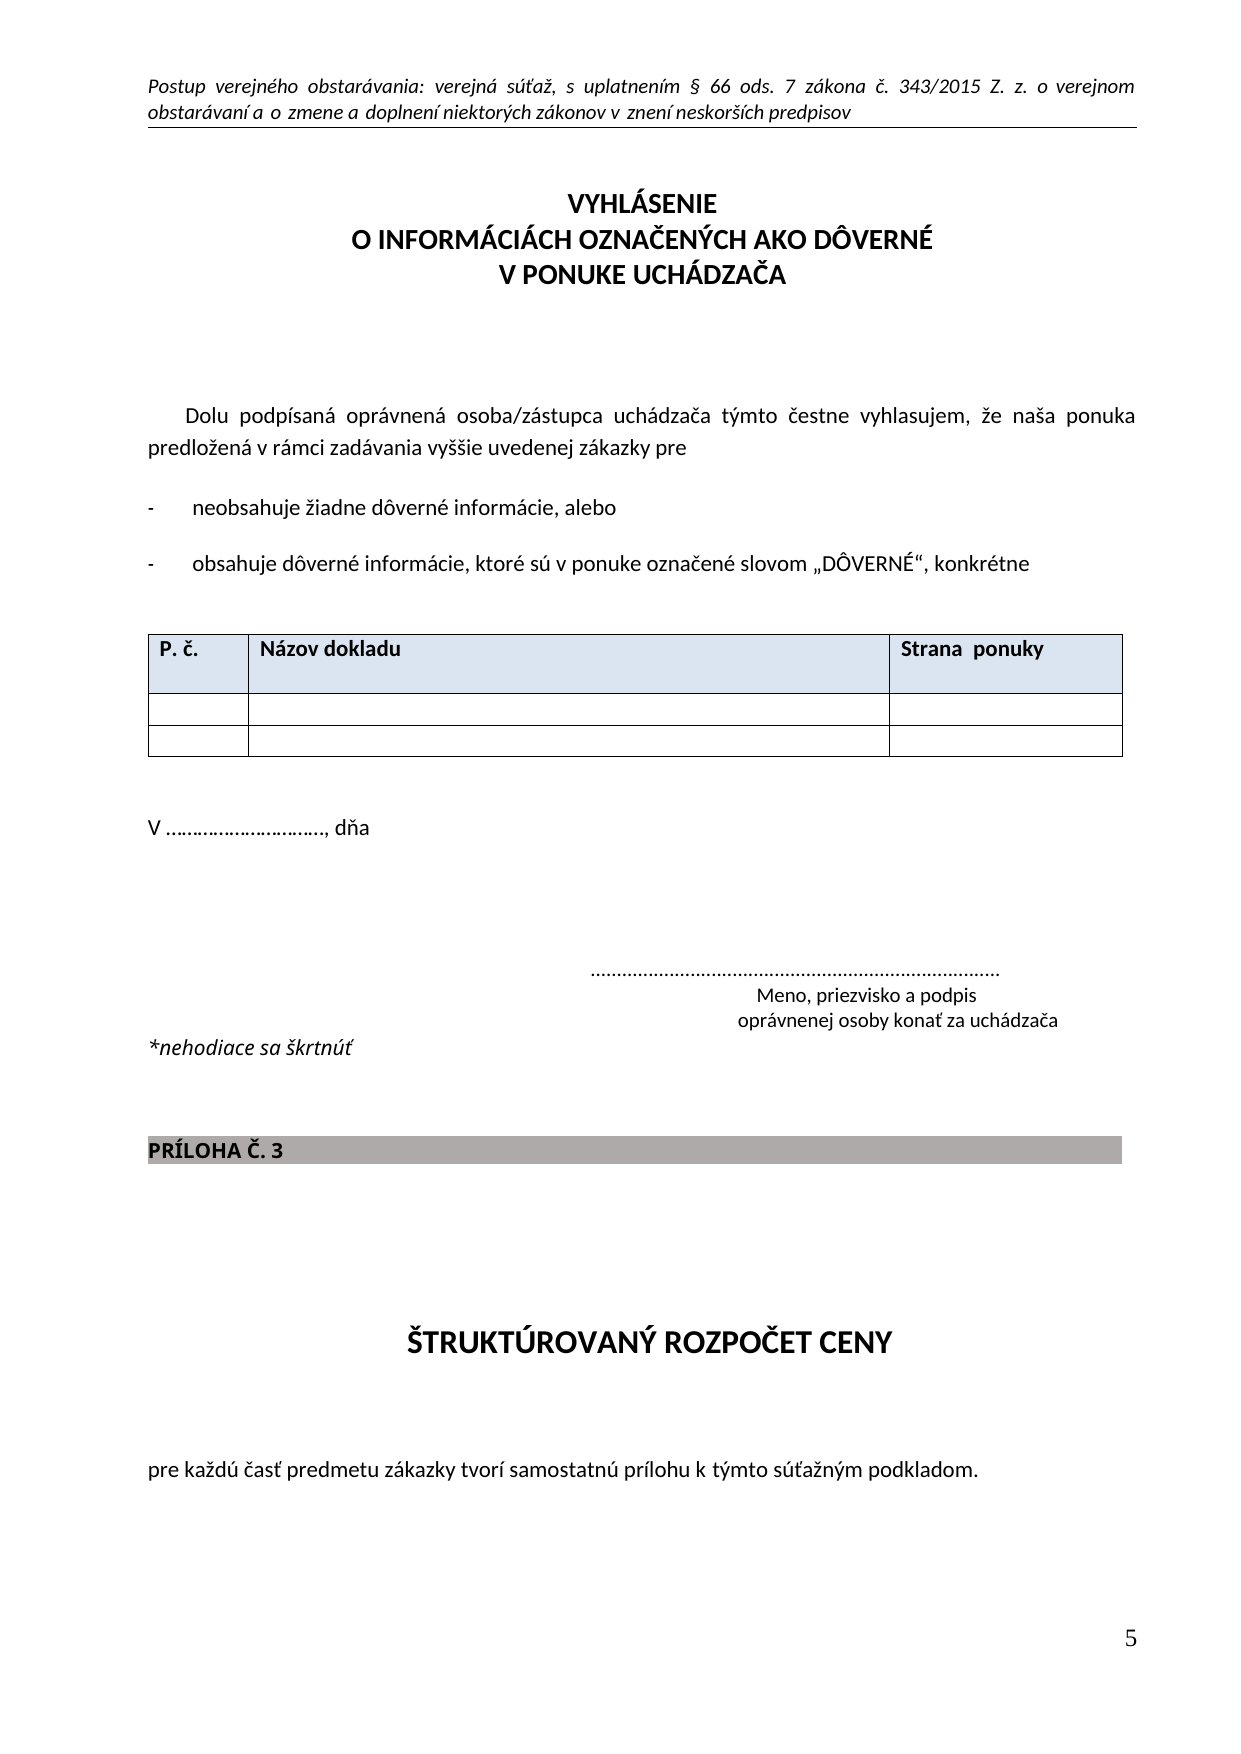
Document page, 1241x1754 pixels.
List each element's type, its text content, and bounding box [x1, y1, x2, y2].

text VYHLÁSENIE [148, 185, 1137, 221]
table_cell [149, 726, 248, 756]
text ŠTRUKTÚROVANÝ ROZPOČET CENY [162, 1321, 1137, 1361]
table_header Strana ponuky [890, 635, 1122, 693]
table_header P. č. [149, 635, 248, 693]
table_header Názov dokladu [249, 635, 889, 693]
table_cell [149, 694, 248, 725]
table_cell [249, 726, 889, 756]
table_cell [890, 726, 1122, 756]
text .............................................................................. [148, 925, 1137, 982]
text PRÍLOHA Č. 3 [148, 1136, 1122, 1164]
text *nehodiace sa škrtnúť [148, 1033, 1137, 1061]
text pre každú časť predmetu zákazky tvorí samostatnú prílohu k týmto súťažným podkladom. [148, 1455, 1137, 1483]
text o informáciách označených ako dôverné [148, 221, 1137, 256]
text oprávnenej osoby konať za uchádzača [664, 1008, 1137, 1033]
table_cell [249, 694, 889, 725]
text V …………………………, dňa [148, 813, 1137, 841]
text v ponuke uchádzača [148, 256, 1137, 292]
table_cell [890, 694, 1122, 725]
list neobsahuje žiadne dôverné informácie, alebo [148, 493, 1137, 521]
text Meno, priezvisko a podpis [148, 982, 1137, 1008]
text Dolu podpísaná oprávnená osoba/zástupca uchádzača týmto čestne vyhlasujem, že naša ponuka predložená v rámci zadávania vyššie uvedenej zákazky pre [148, 401, 1137, 461]
list obsahuje dôverné informácie, ktoré sú v ponuke označené slovom „DÔVERNÉ“, konkrétne [148, 549, 1137, 577]
